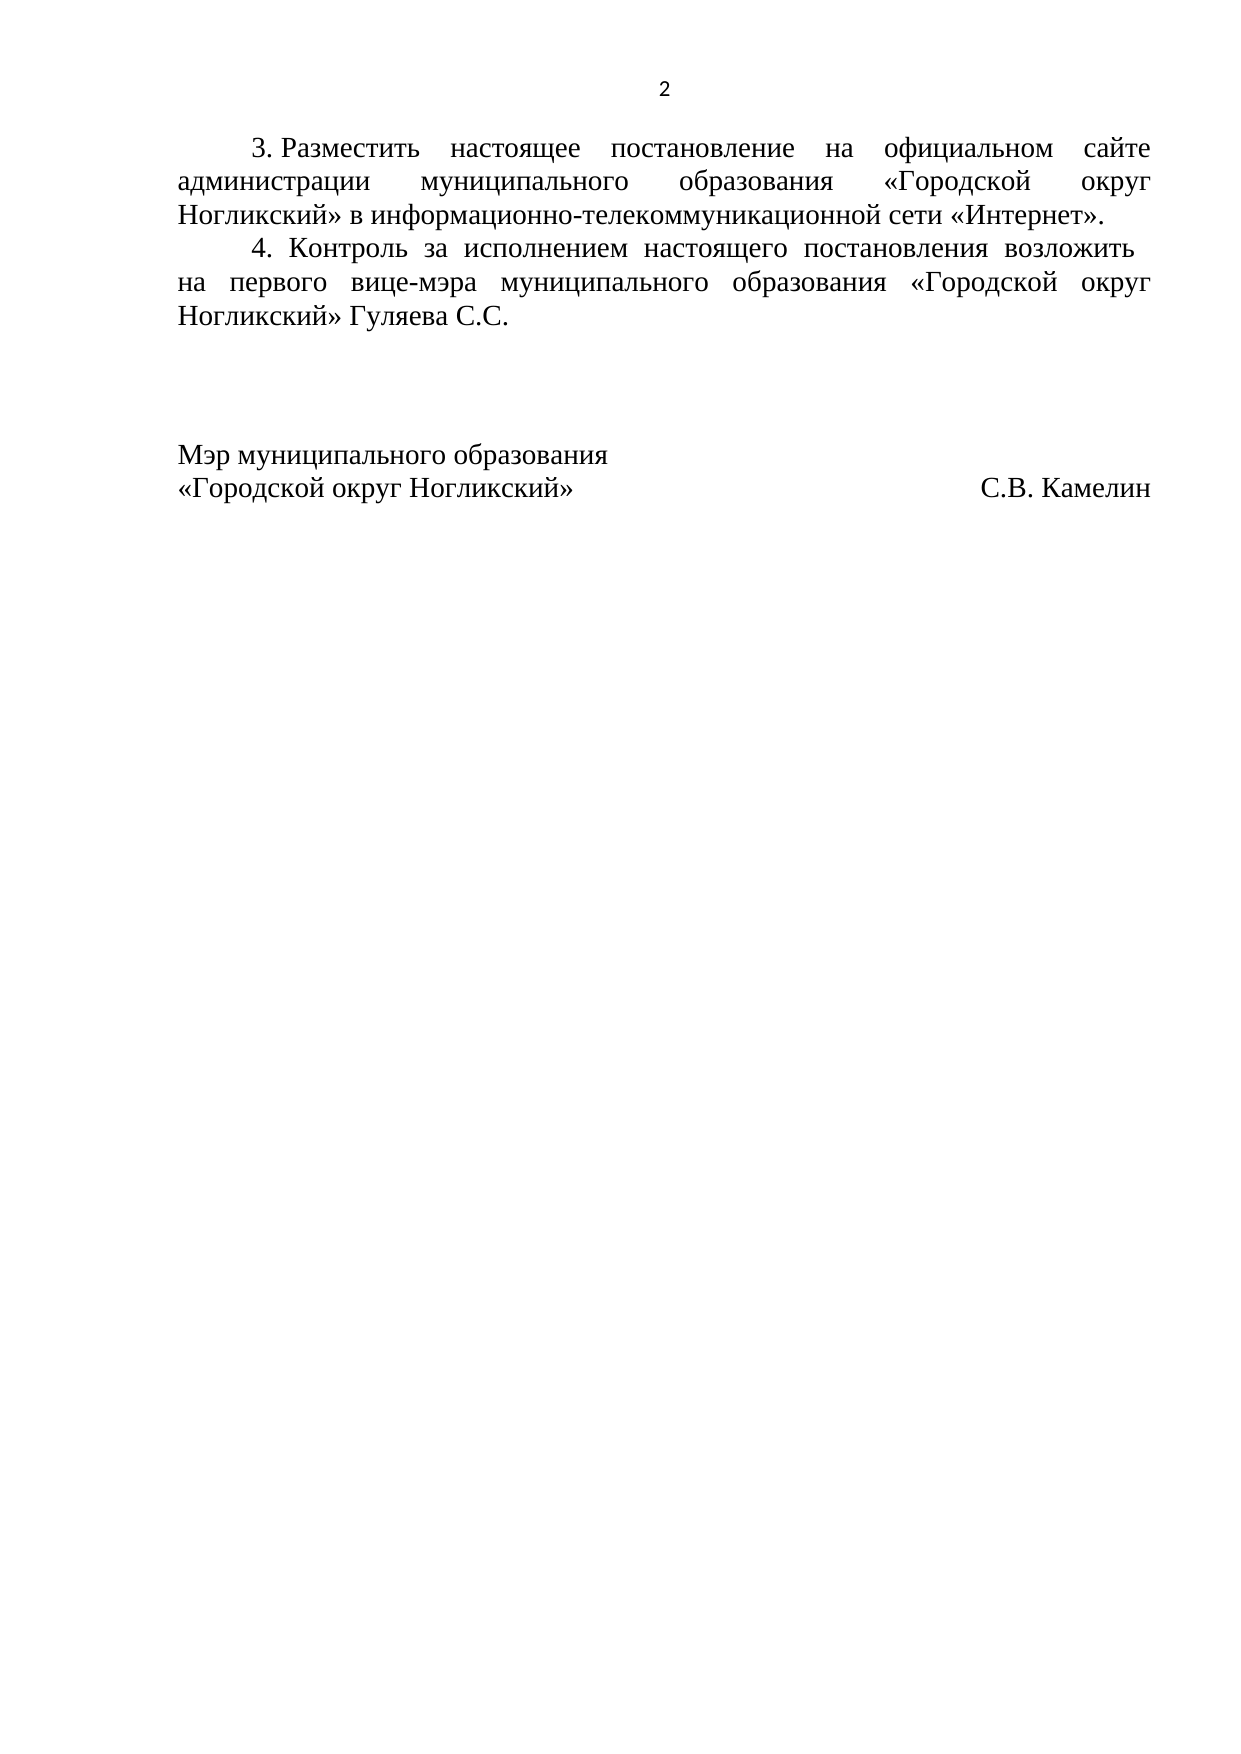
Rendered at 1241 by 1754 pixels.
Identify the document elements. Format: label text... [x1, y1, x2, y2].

text 4. Контроль за исполнением настоящего постановления возложить на первого вице-мэра муниципального образования «Городской округ Ногликский» Гуляева С.С. [177, 231, 1152, 331]
list Разместить настоящее постановление на официальном сайте администрации муниципального образования «Городской округ Ногликский» в информационно-телекоммуникационной сети «Интернет». [177, 130, 1152, 231]
text «Городской округ Ногликский» С.В. Камелин [177, 470, 1152, 504]
text Мэр муниципального образования [177, 437, 1152, 470]
